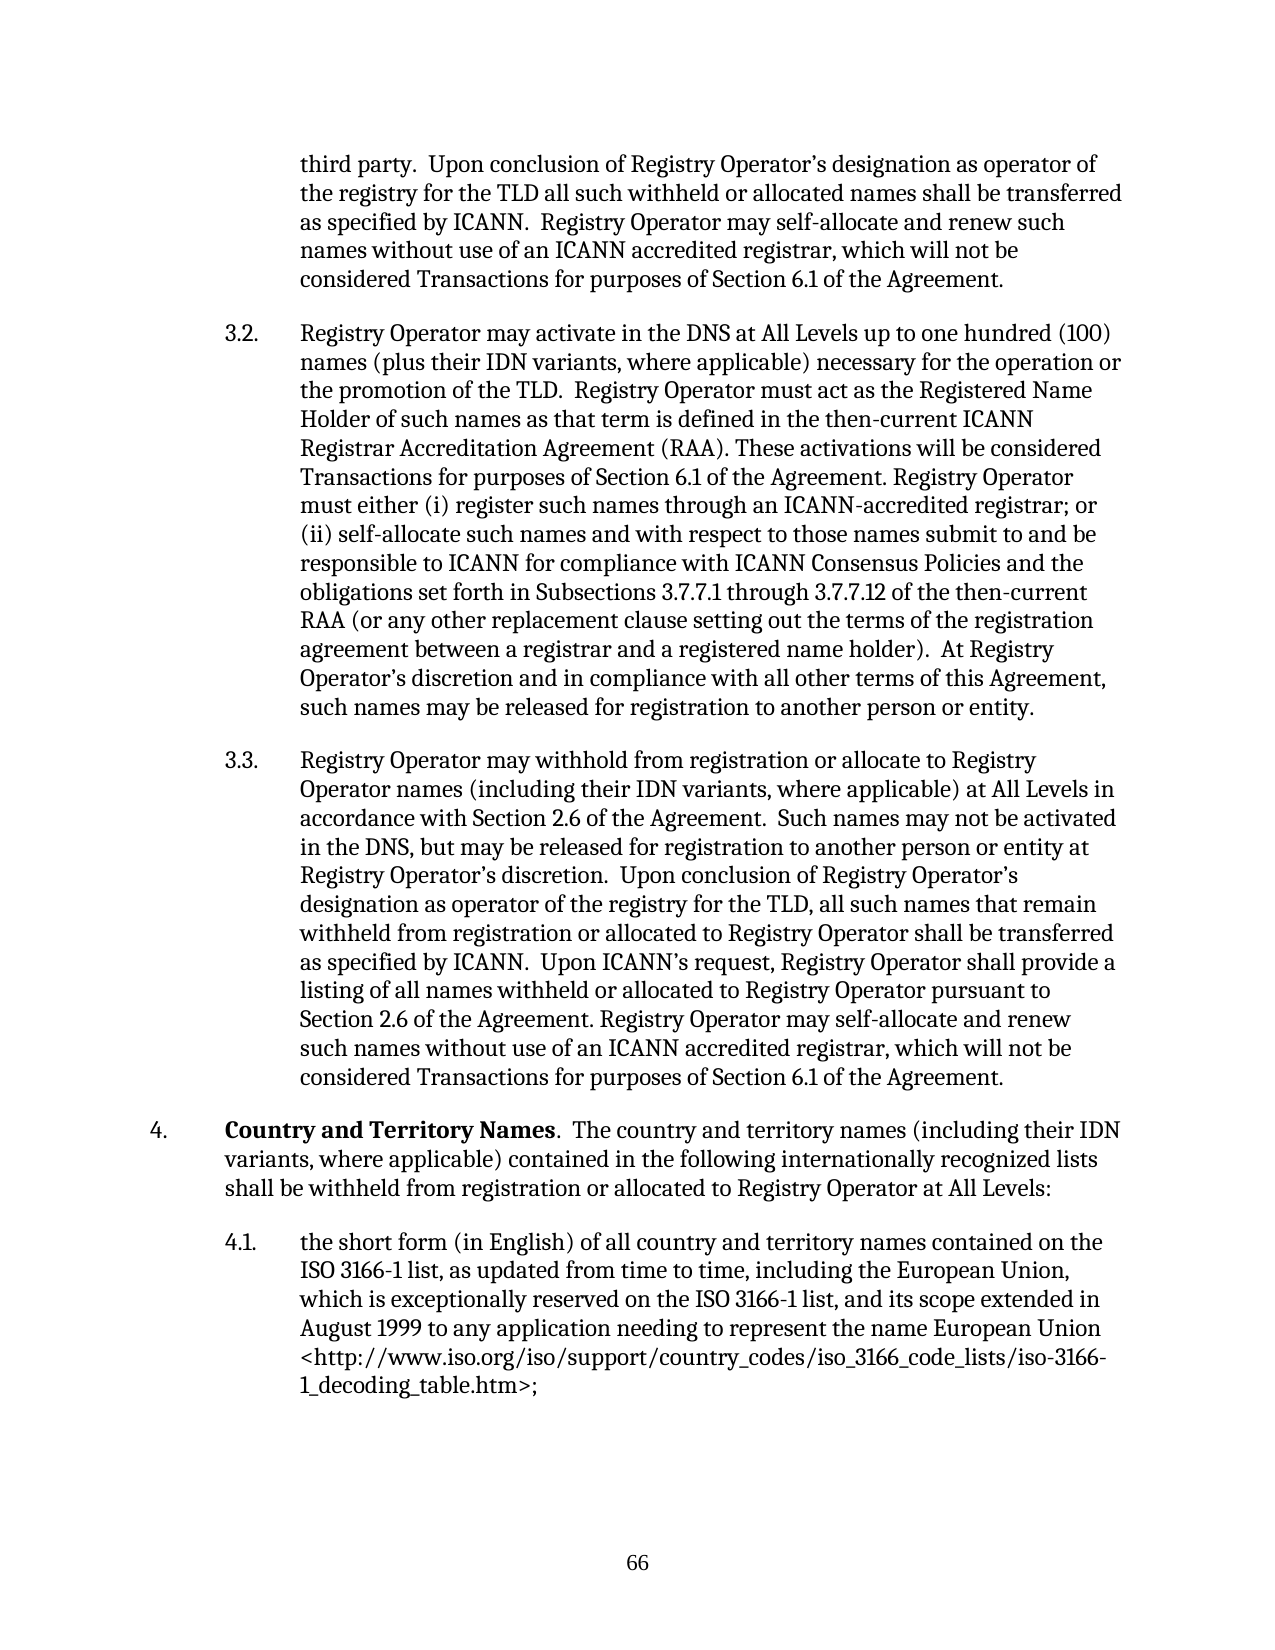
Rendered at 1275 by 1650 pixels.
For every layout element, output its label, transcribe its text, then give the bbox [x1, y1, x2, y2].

text Country and Territory Names. The country and territory names (including their IDN variants, where applicable) contained in the following internationally recognized lists shall be withheld from registration or allocated to Registry Operator at All Levels: [150, 1116, 1125, 1202]
text Registry Operator may withhold from registration or allocate to Registry Operator names (including their IDN variants, where applicable) at All Levels in accordance with Section 2.6 of the Agreement. Such names may not be activated in the DNS, but may be released for registration to another person or entity at Registry Operator’s discretion. Upon conclusion of Registry Operator’s designation as operator of the registry for the TLD, all such names that remain withheld from registration or allocated to Registry Operator shall be transferred as specified by ICANN. Upon ICANN’s request, Registry Operator shall provide a listing of all names withheld or allocated to Registry Operator pursuant to Section 2.6 of the Agreement. Registry Operator may self-allocate and renew such names without use of an ICANN accredited registrar, which will not be considered Transactions for purposes of Section 6.1 of the Agreement. [225, 746, 1125, 1091]
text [225, 150, 1125, 294]
text the short form (in English) of all country and territory names contained on the ISO 3166-1 list, as updated from time to time, including the European Union, which is exceptionally reserved on the ISO 3166-1 list, and its scope extended in August 1999 to any application needing to represent the name European Union <http://www.iso.org/iso/support/country_codes/iso_3166_code_lists/iso-3166-1_decoding_table.htm>; [225, 1227, 1125, 1400]
text Registry Operator may activate in the DNS at All Levels up to one hundred (100) names (plus their IDN variants, where applicable) necessary for the operation or the promotion of the TLD. Registry Operator must act as the Registered Name Holder of such names as that term is defined in the then-current ICANN Registrar Accreditation Agreement (RAA). These activations will be considered Transactions for purposes of Section 6.1 of the Agreement. Registry Operator must either (i) register such names through an ICANN-accredited registrar; or (ii) self-allocate such names and with respect to those names submit to and be responsible to ICANN for compliance with ICANN Consensus Policies and the obligations set forth in Subsections 3.7.7.1 through 3.7.7.12 of the then-current RAA (or any other replacement clause setting out the terms of the registration agreement between a registrar and a registered name holder). At Registry Operator’s discretion and in compliance with all other terms of this Agreement, such names may be released for registration to another person or entity. [225, 319, 1125, 721]
